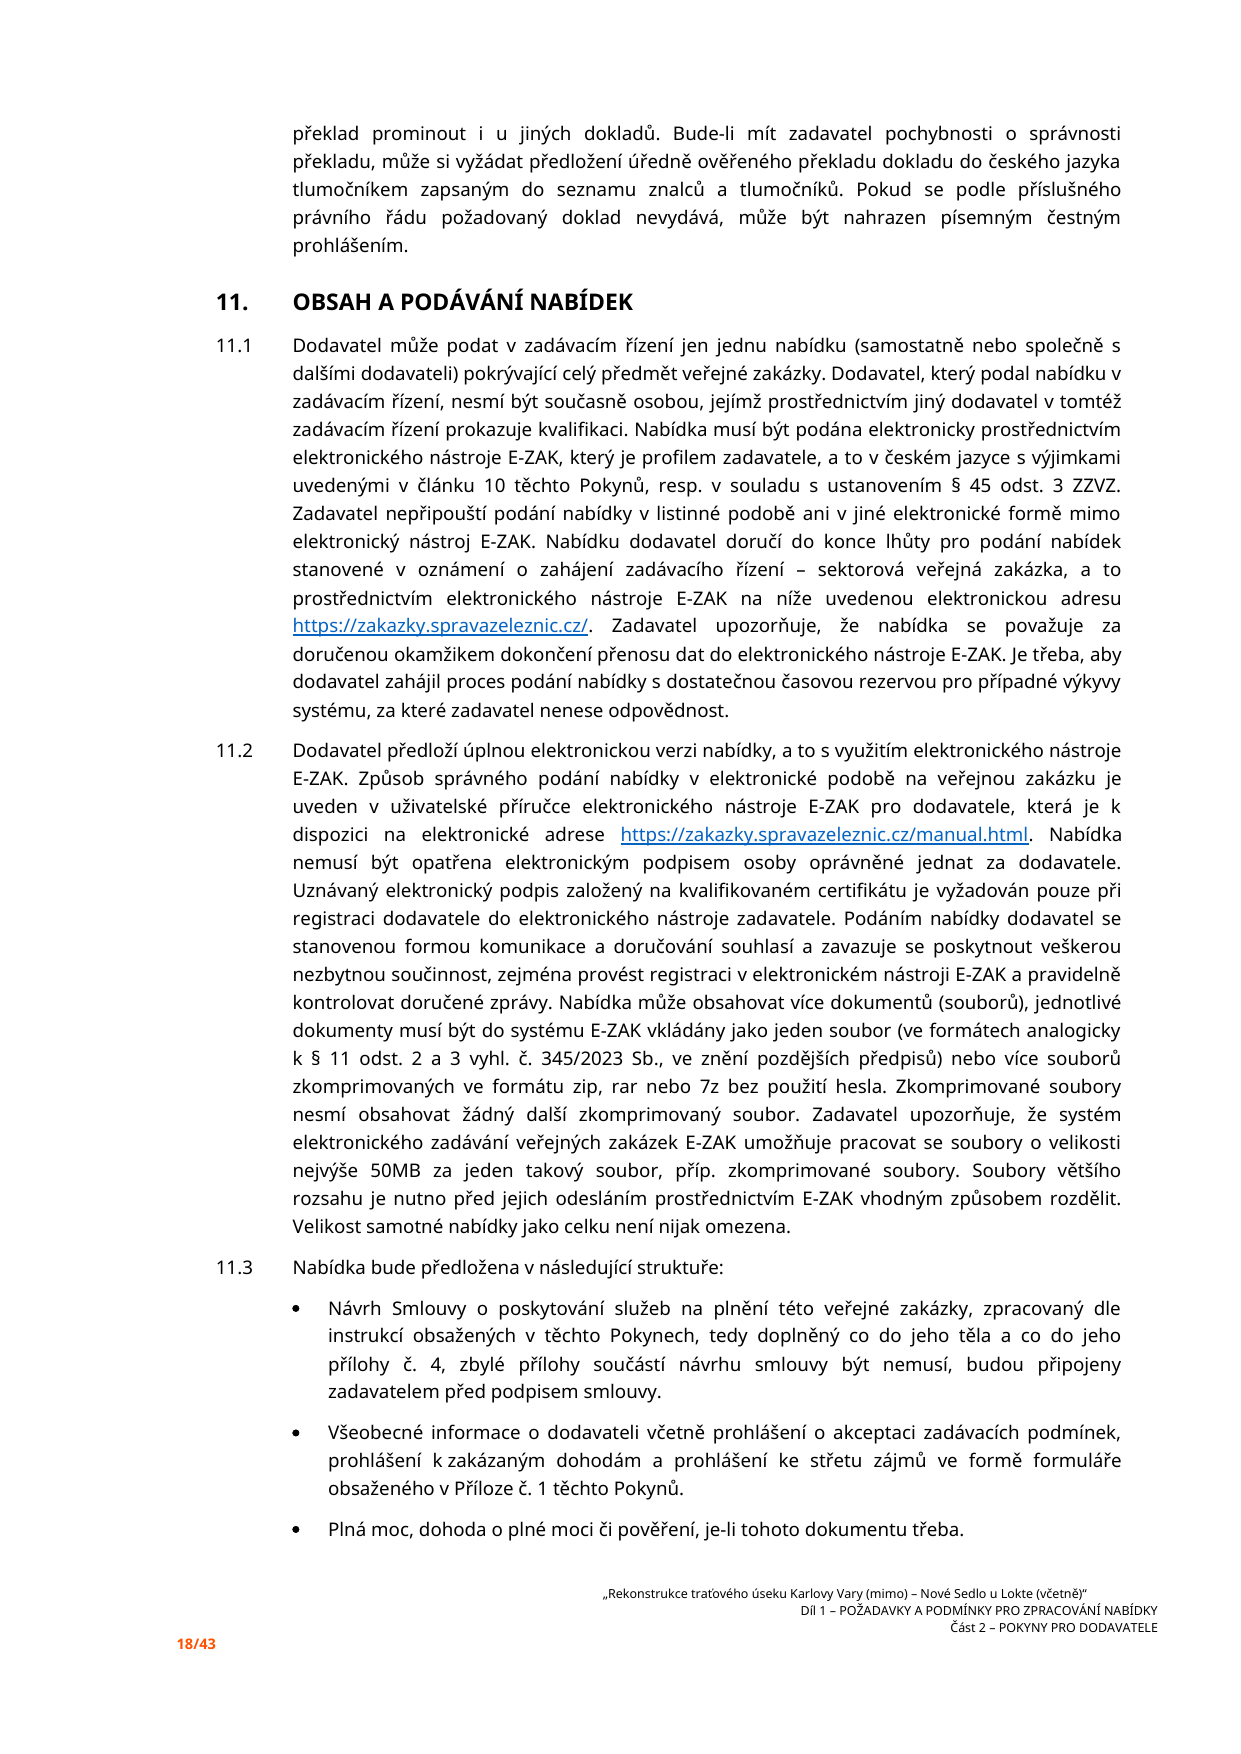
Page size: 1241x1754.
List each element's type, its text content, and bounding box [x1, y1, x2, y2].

text Dodavatel předloží úplnou elektronickou verzi nabídky, a to s využitím elektronického nástroje E-ZAK. Způsob správného podání nabídky v elektronické podobě na veřejnou zakázku je uveden v uživatelské příručce elektronického nástroje E-ZAK pro dodavatele, která je k dispozici na elektronické adrese https://zakazky.spravazeleznic.cz/manual.html. Nabídka nemusí být opatřena elektronickým podpisem osoby oprávněné jednat za dodavatele. Uznávaný elektronický podpis založený na kvalifikovaném certifikátu je vyžadován pouze při registraci dodavatele do elektronického nástroje zadavatele. Podáním nabídky dodavatel se stanovenou formou komunikace a doručování souhlasí a zavazuje se poskytnout veškerou nezbytnou součinnost, zejména provést registraci v elektronickém nástroji E-ZAK a pravidelně kontrolovat doručené zprávy. Nabídka může obsahovat více dokumentů (souborů), jednotlivé dokumenty musí být do systému E-ZAK vkládány jako jeden soubor (ve formátech analogicky k § 11 odst. 2 a 3 vyhl. č. 345/2023 Sb., ve znění pozdějších předpisů) nebo více souborů zkomprimovaných ve formátu zip, rar nebo 7z bez použití hesla. Zkomprimované soubory nesmí obsahovat žádný další zkomprimovaný soubor. Zadavatel upozorňuje, že systém elektronického zadávání veřejných zakázek E-ZAK umožňuje pracovat se soubory o velikosti nejvýše 50MB za jeden takový soubor, příp. zkomprimované soubory. Soubory většího rozsahu je nutno před jejich odesláním prostřednictvím E-ZAK vhodným způsobem rozdělit. Velikost samotné nabídky jako celku není nijak omezena. [216, 737, 1122, 1239]
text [216, 121, 1122, 258]
text Návrh Smlouvy o poskytování služeb na plnění této veřejné zakázky, zpracovaný dle instrukcí obsažených v těchto Pokynech, tedy doplněný co do jeho těla a co do jeho přílohy č. 4, zbylé přílohy součástí návrhu smlouvy být nemusí, budou připojeny zadavatelem před podpisem smlouvy. [292, 1295, 1122, 1404]
text Dodavatel může podat v zadávacím řízení jen jednu nabídku (samostatně nebo společně s dalšími dodavateli) pokrývající celý předmět veřejné zakázky. Dodavatel, který podal nabídku v zadávacím řízení, nesmí být současně osobou, jejímž prostřednictvím jiný dodavatel v tomtéž zadávacím řízení prokazuje kvalifikaci. Nabídka musí být podána elektronicky prostřednictvím elektronického nástroje E-ZAK, který je profilem zadavatele, a to v českém jazyce s výjimkami uvedenými v článku 10 těchto Pokynů, resp. v souladu s ustanovením § 45 odst. 3 ZZVZ. Zadavatel nepřipouští podání nabídky v listinné podobě ani v jiné elektronické formě mimo elektronický nástroj E-ZAK. Nabídku dodavatel doručí do konce lhůty pro podání nabídek stanovené v oznámení o zahájení zadávacího řízení – sektorová veřejná zakázka, a to prostřednictvím elektronického nástroje E-ZAK na níže uvedenou elektronickou adresu https://zakazky.spravazeleznic.cz/. Zadavatel upozorňuje, že nabídka se považuje za doručenou okamžikem dokončení přenosu dat do elektronického nástroje E-ZAK. Je třeba, aby dodavatel zahájil proces podání nabídky s dostatečnou časovou rezervou pro případné výkyvy systému, za které zadavatel nenese odpovědnost. [216, 333, 1122, 722]
text Nabídka bude předložena v následující struktuře: [216, 1254, 1122, 1280]
text Všeobecné informace o dodavateli včetně prohlášení o akceptaci zadávacích podmínek, prohlášení k zakázaným dohodám a prohlášení ke střetu zájmů ve formě formuláře obsaženého v Příloze č. 1 těchto Pokynů. [292, 1419, 1122, 1501]
text Plná moc, dohoda o plné moci či pověření, je-li tohoto dokumentu třeba. [292, 1516, 1122, 1541]
text OBSAH a PODÁVÁNÍ NABÍDEK [216, 286, 1122, 317]
